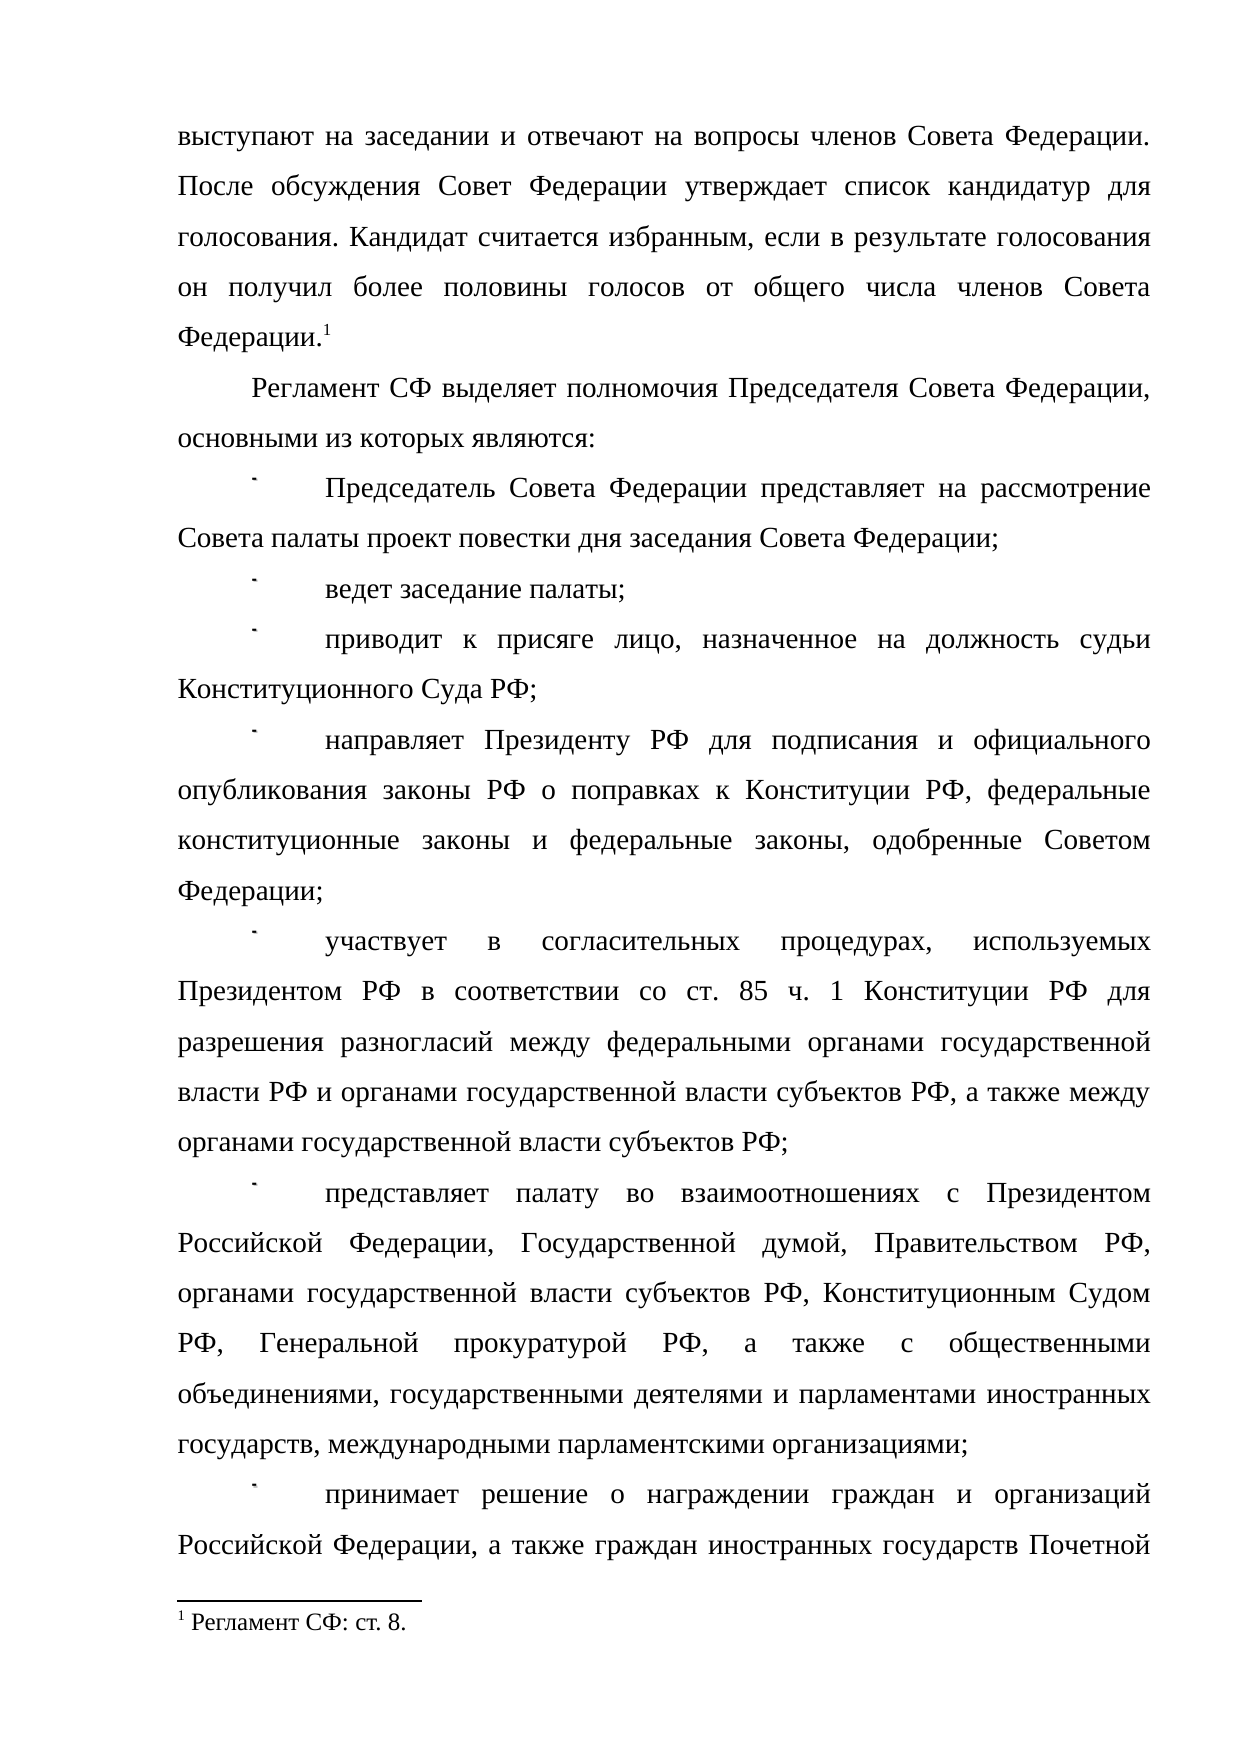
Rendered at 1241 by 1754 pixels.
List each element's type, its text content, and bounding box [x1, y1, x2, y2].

list представляет палату во взаимоотношениях с Президентом Российской Федерации, Государственной думой, Правительством РФ, органами государственной власти субъектов РФ, Конституционным Судом РФ, Генеральной прокуратурой РФ, а также с общественными объединениями, государственными деятелями и парламентами иностранных государств, международными парламентскими организациями; [177, 1175, 1152, 1460]
list Председатель Совета Федерации представляет на рассмотрение Совета палаты проект повестки дня заседания Совета Федерации; [177, 470, 1152, 554]
list участвует в согласительных процедурах, используемых Президентом РФ в соответствии со ст. 85 ч. 1 Конституции РФ для разрешения разногласий между федеральными органами государственной власти РФ и органами государственной власти субъектов РФ, а также между органами государственной власти субъектов РФ; [177, 923, 1152, 1158]
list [177, 1477, 1152, 1560]
list приводит к присяге лицо, назначенное на должность судьи Конституционного Суда РФ; [177, 621, 1152, 705]
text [177, 118, 1152, 353]
text Регламент СФ выделяет полномочия Председателя Совета Федерации, основными из которых являются: [177, 370, 1152, 453]
list направляет Президенту РФ для подписания и официального опубликования законы РФ о поправках к Конституции РФ, федеральные конституционные законы и федеральные законы, одобренные Советом Федерации; [177, 722, 1152, 906]
list ведет заседание палаты; [177, 571, 1152, 604]
